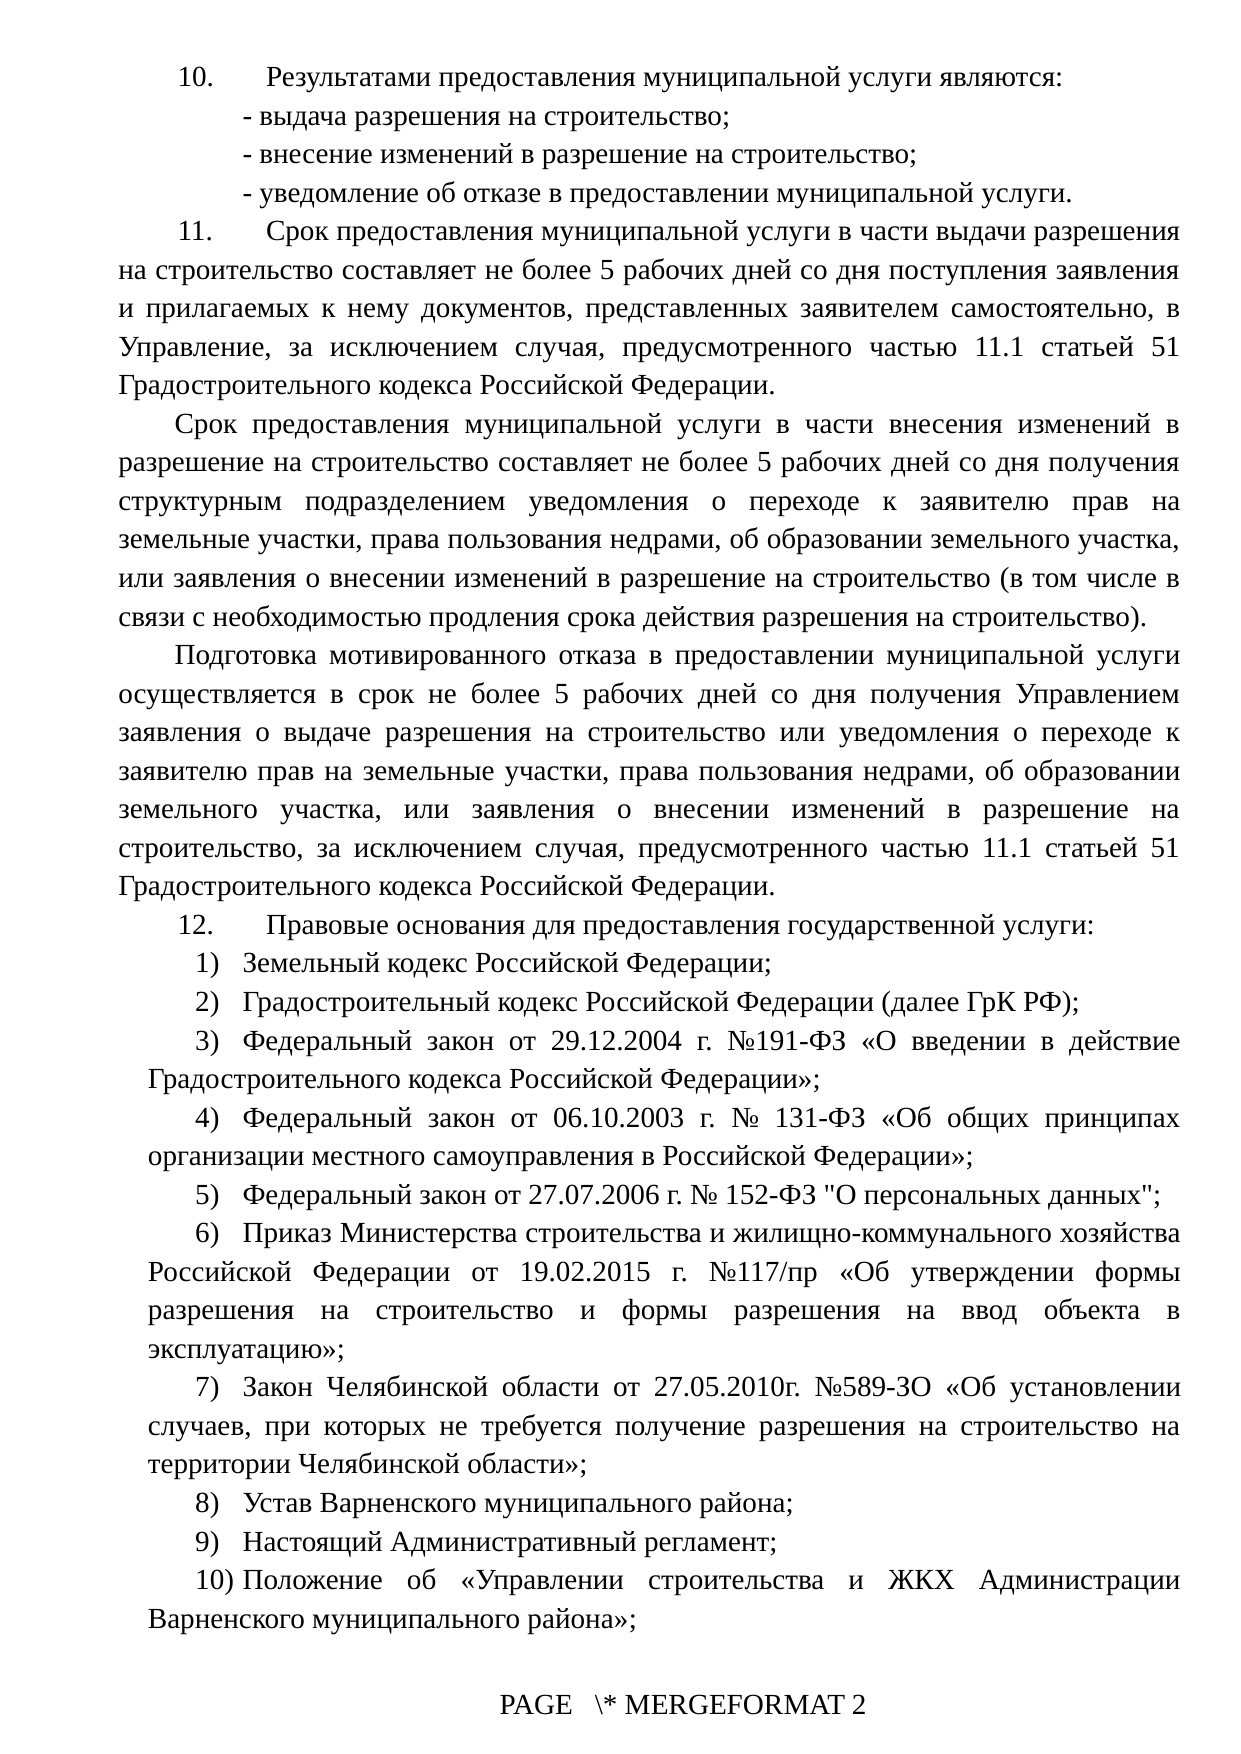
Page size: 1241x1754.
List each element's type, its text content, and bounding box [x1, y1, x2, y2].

text Срок предоставления муниципальной услуги в части внесения изменений в разрешение на строительство составляет не более 5 рабочих дней со дня получения структурным подразделением уведомления о переходе к заявителю прав на земельные участки, права пользования недрами, об образовании земельного участка, или заявления о внесении изменений в разрешение на строительство (в том числе в связи с необходимостью продления срока действия разрешения на строительство). [118, 406, 1181, 632]
list Правовые основания для предоставления государственной услуги: [118, 907, 1181, 941]
text - уведомление об отказе в предоставлении муниципальной услуги. [183, 175, 1181, 208]
list Устав Варненского муниципального района; [148, 1485, 1181, 1519]
list Положение об «Управлении строительства и ЖКХ Администрации Варненского муниципального района»; [148, 1562, 1181, 1634]
list Приказ Министерства строительства и жилищно-коммунального хозяйства Российской Федерации от 19.02.2015 г. №117/пр «Об утверждении формы разрешения на строительство и формы разрешения на ввод объекта в эксплуатацию»; [148, 1215, 1181, 1364]
list Результатами предоставления муниципальной услуги являются: [118, 59, 1181, 93]
list Земельный кодекс Российской Федерации; [148, 946, 1181, 979]
list Федеральный закон от 27.07.2006 г. № 152-ФЗ "О персональных данных"; [148, 1177, 1181, 1210]
list Федеральный закон от 06.10.2003 г. № 131-ФЗ «Об общих принципах организации местного самоуправления в Российской Федерации»; [148, 1100, 1181, 1172]
list Срок предоставления муниципальной услуги в части выдачи разрешения на строительство составляет не более 5 рабочих дней со дня поступления заявления и прилагаемых к нему документов, представленных заявителем самостоятельно, в Управление, за исключением случая, предусмотренного частью 11.1 статьей 51 Градостроительного кодекса Российской Федерации. [118, 213, 1181, 401]
text Подготовка мотивированного отказа в предоставлении муниципальной услуги осуществляется в срок не более 5 рабочих дней со дня получения Управлением заявления о выдаче разрешения на строительство или уведомления о переходе к заявителю прав на земельные участки, права пользования недрами, об образовании земельного участка, или заявления о внесении изменений в разрешение на строительство, за исключением случая, предусмотренного частью 11.1 статьей 51 Градостроительного кодекса Российской Федерации. [118, 637, 1181, 902]
list Градостроительный кодекс Российской Федерации (далее ГрК РФ); [148, 984, 1181, 1018]
text - внесение изменений в разрешение на строительство; [183, 136, 1181, 170]
list Федеральный закон от 29.12.2004 г. №191-ФЗ «О введении в действие Градостроительного кодекса Российской Федерации»; [148, 1023, 1181, 1095]
list Настоящий Административный регламент; [148, 1524, 1181, 1557]
list Закон Челябинской области от 27.05.2010г. №589-ЗО «Об установлении случаев, при которых не требуется получение разрешения на строительство на территории Челябинской области»; [148, 1369, 1181, 1480]
text - выдача разрешения на строительство; [183, 98, 1181, 131]
